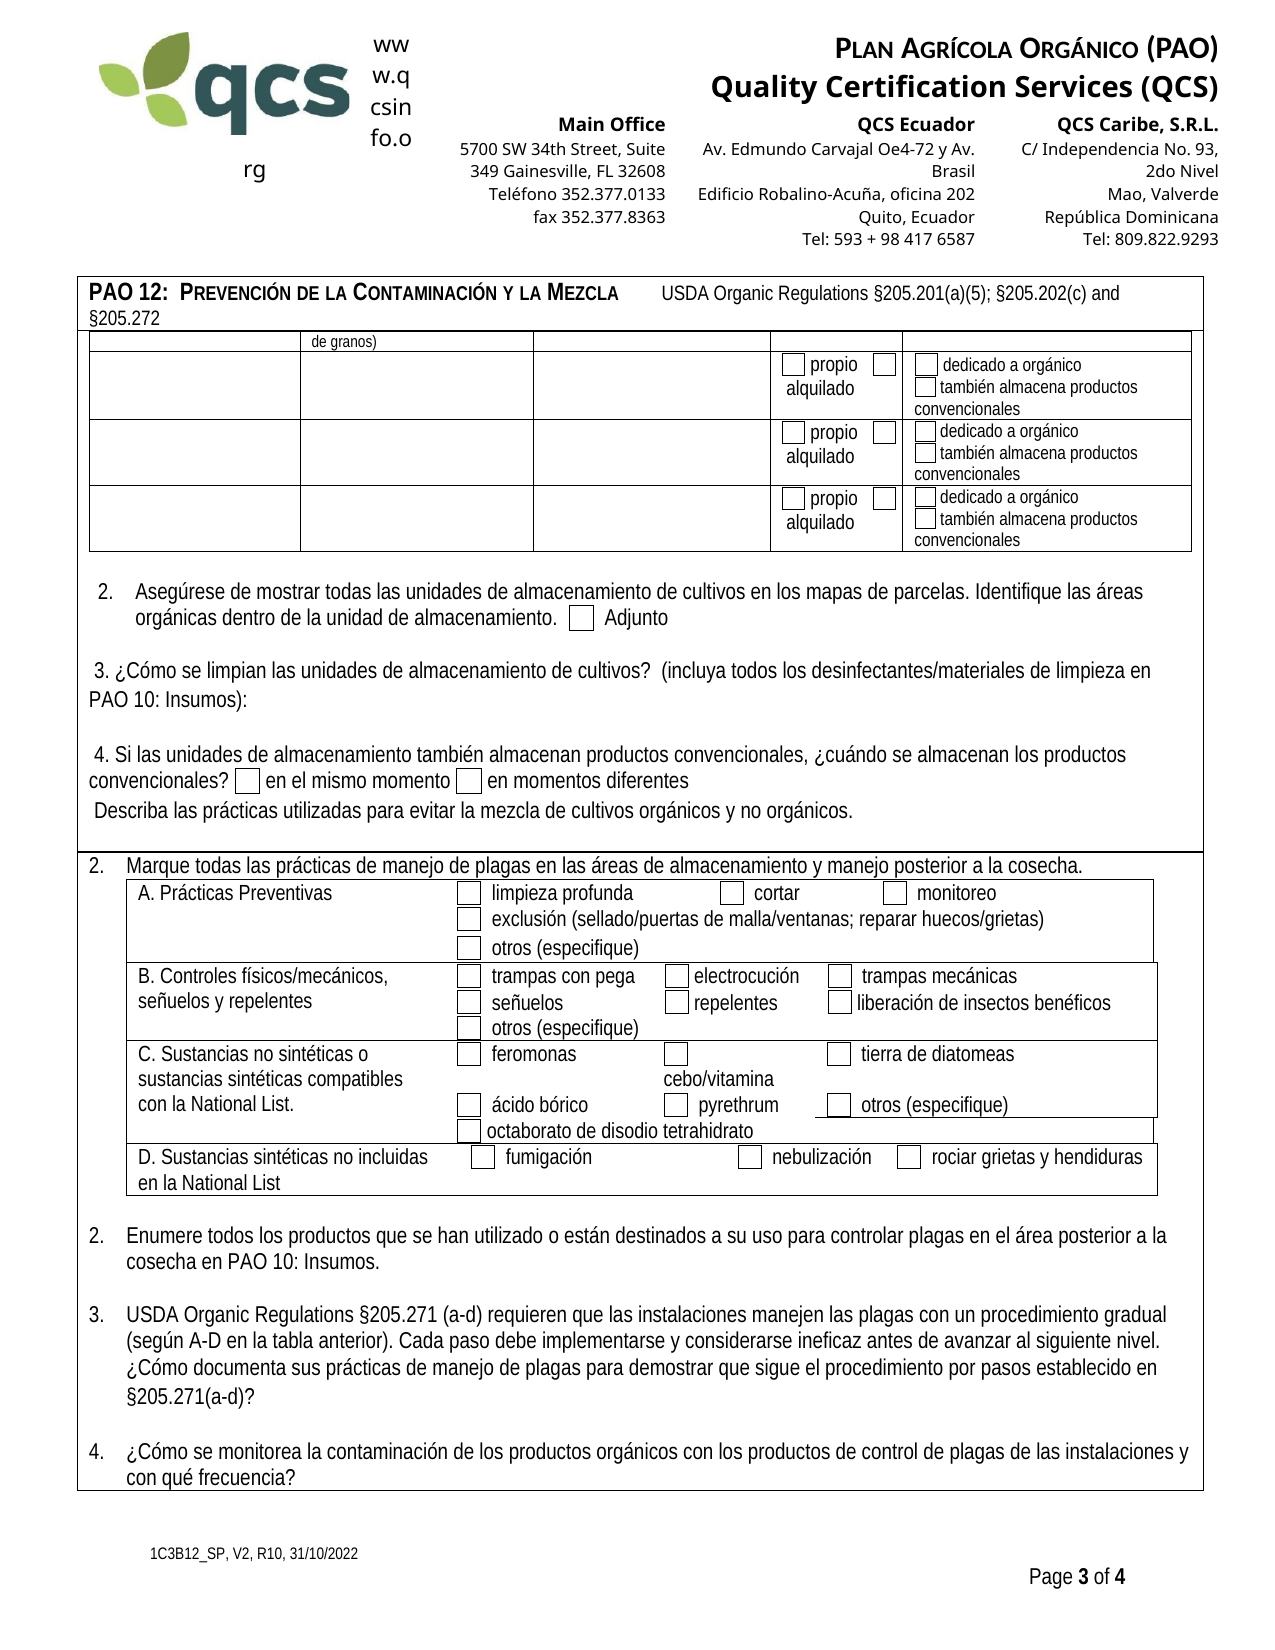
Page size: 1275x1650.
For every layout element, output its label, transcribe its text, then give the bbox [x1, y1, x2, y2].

table_header PAO 12: Prevención de la Contaminación y la Mezcla USDA Organic Regulations §205.201(a)(5); §205.202(c) and §205.272 [78, 277, 1203, 330]
picture [98, 32, 350, 135]
